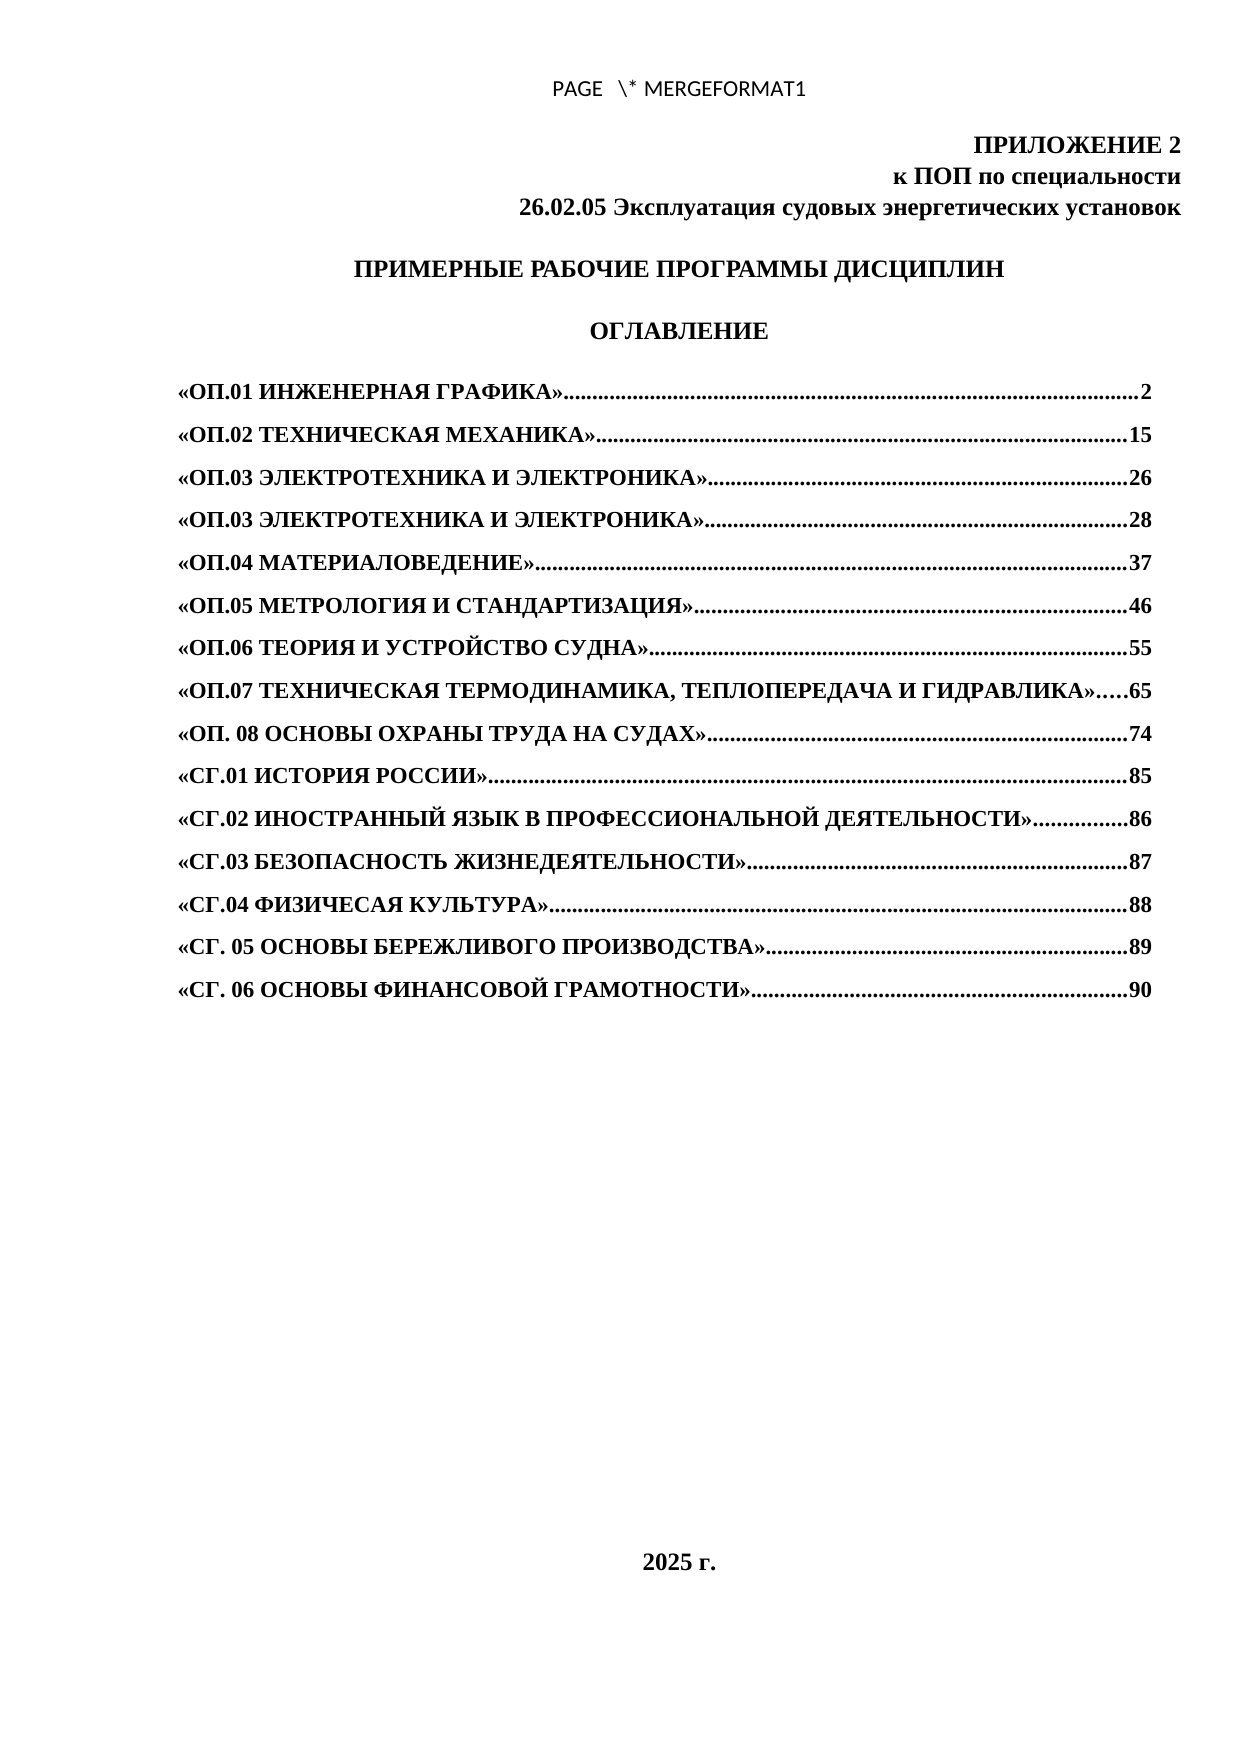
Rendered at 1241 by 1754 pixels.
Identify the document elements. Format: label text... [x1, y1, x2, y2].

text «СГ. 06 ОСНОВЫ ФИНАНСОВОЙ ГРАМОТНОСТИ» 90 [177, 976, 1181, 1002]
text 2025 г. [177, 1547, 1181, 1575]
text «ОП.02 ТЕХНИЧЕСКАЯ МЕХАНИКА» 15 [177, 421, 1181, 447]
text «СГ.04 ФИЗИЧЕСАЯ КУЛЬТУРА» 88 [177, 891, 1181, 917]
text «ОП.03 ЭЛЕКТРОТЕХНИКА И ЭЛЕКТРОНИКА» 28 [177, 506, 1181, 533]
text «ОП.07 ТЕХНИЧЕСКАЯ ТЕРМОДИНАМИКА, ТЕПЛОПЕРЕДАЧА И ГИДРАВЛИКА» 65 [177, 677, 1181, 703]
text «ОП. 08 ОСНОВЫ ОХРАНЫ ТРУДА НА СУДАХ» 74 [177, 720, 1181, 746]
text «СГ.03 БЕЗОПАСНОСТЬ ЖИЗНЕДЕЯТЕЛЬНОСТИ» 87 [177, 848, 1181, 874]
text «СГ. 05 ОСНОВЫ БЕРЕЖЛИВОГО ПРОИЗВОДСТВА» 89 [177, 933, 1181, 960]
text «ОП.01 ИНЖЕНЕРНАЯ ГРАФИКА» 2 [177, 378, 1181, 404]
text «ОП.04 МАТЕРИАЛОВЕДЕНИЕ» 37 [177, 549, 1181, 575]
text ПРИМЕРНЫЕ РАБОЧИЕ ПРОГРАММЫ ДИСЦИПЛИН [177, 254, 1181, 283]
text «СГ.01 ИСТОРИЯ РОССИИ» 85 [177, 763, 1181, 789]
text «ОП.03 ЭЛЕКТРОТЕХНИКА И ЭЛЕКТРОНИКА» 26 [177, 464, 1181, 490]
text 26.02.05 Эксплуатация судовых энергетических установок [177, 192, 1181, 221]
text к ПОП по специальности [177, 161, 1181, 190]
text ПРИЛОЖЕНИЕ 2 [177, 130, 1181, 159]
text «ОП.05 МЕТРОЛОГИЯ И СТАНДАРТИЗАЦИЯ» 46 [177, 592, 1181, 618]
text «ОП.06 ТЕОРИЯ И УСТРОЙСТВО СУДНА» 55 [177, 634, 1181, 661]
text «СГ.02 ИНОСТРАННЫЙ ЯЗЫК В ПРОФЕССИОНАЛЬНОЙ ДЕЯТЕЛЬНОСТИ» 86 [177, 805, 1181, 832]
text ОГЛАВЛЕНИЕ [177, 316, 1181, 345]
